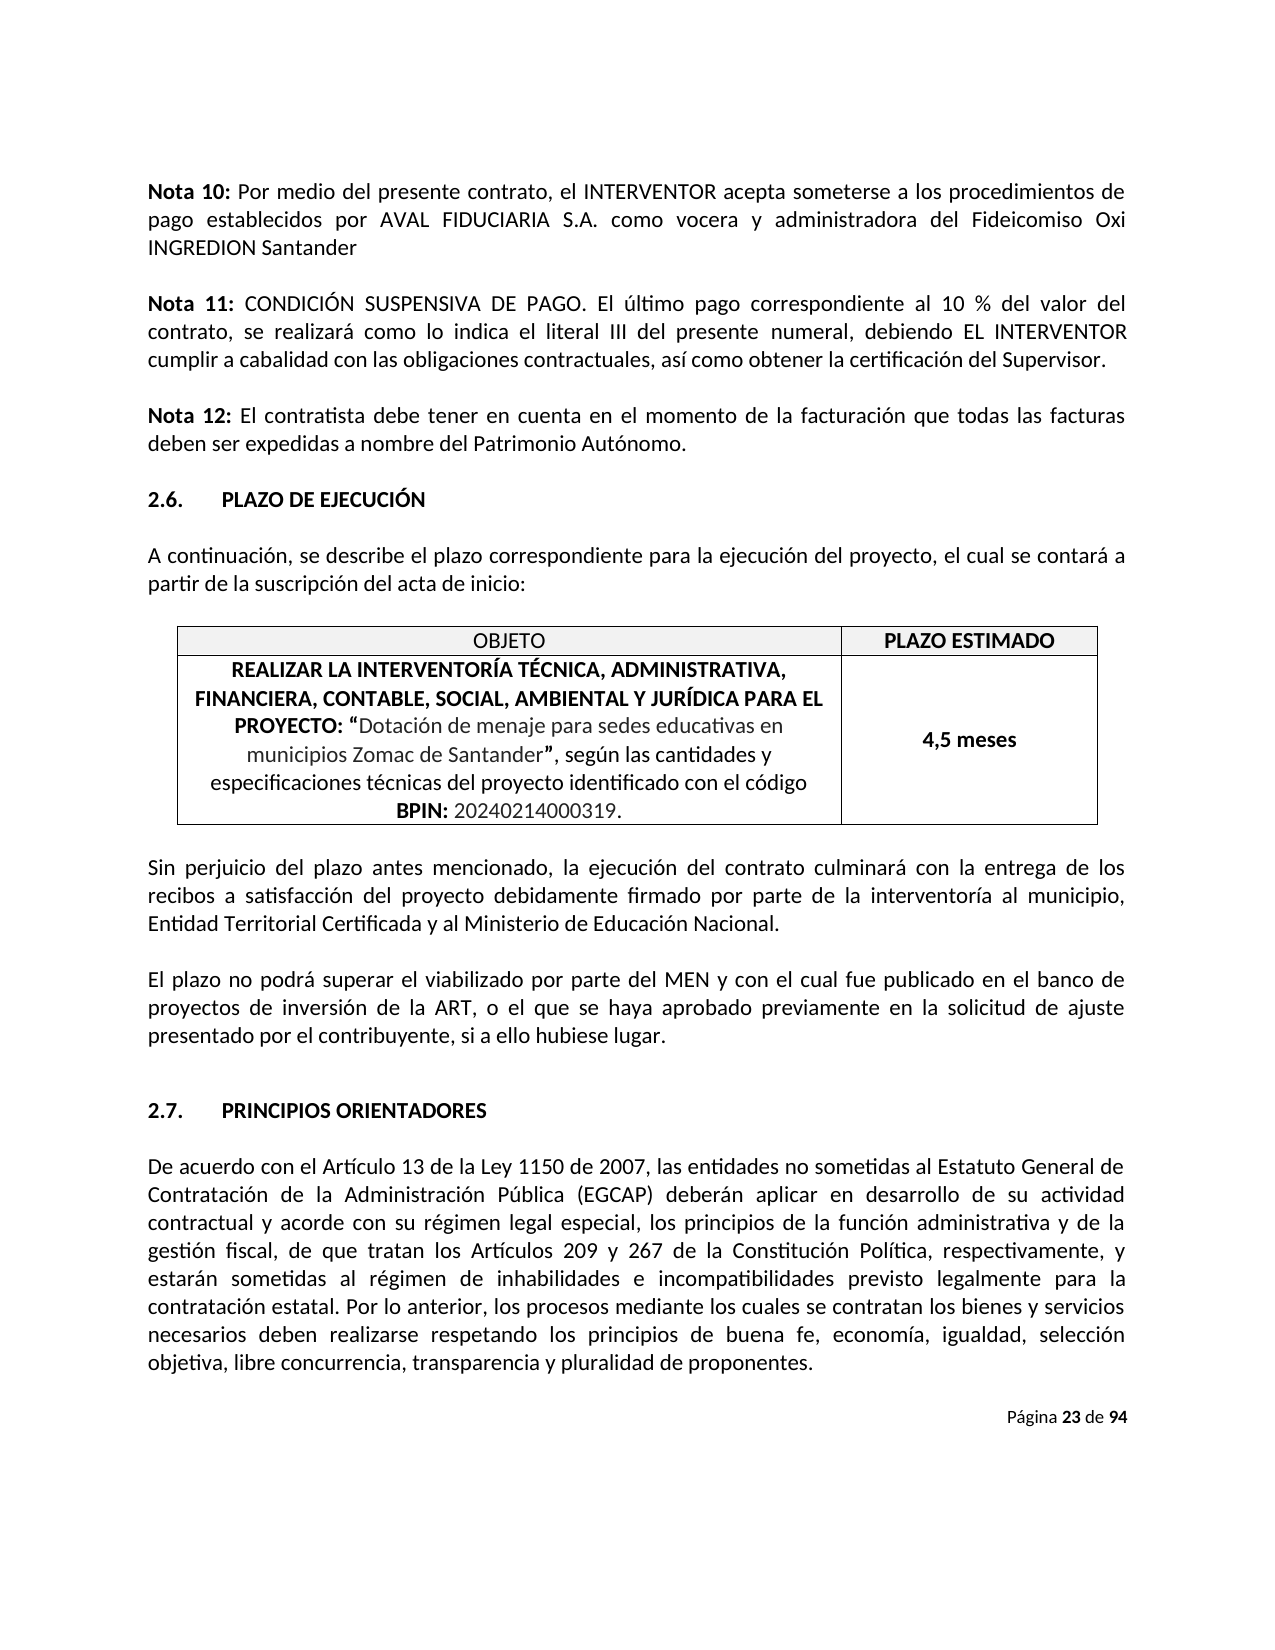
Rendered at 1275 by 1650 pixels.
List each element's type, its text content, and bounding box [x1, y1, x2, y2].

text De acuerdo con el Artículo 13 de la Ley 1150 de 2007, las entidades no sometidas al Estatuto General de Contratación de la Administración Pública (EGCAP) deberán aplicar en desarrollo de su actividad contractual y acorde con su régimen legal especial, los principios de la función administrativa y de la gestión fiscal, de que tratan los Artículos 209 y 267 de la Constitución Política, respectivamente, y estarán sometidas al régimen de inhabilidades e incompatibilidades previsto legalmente para la contratación estatal. Por lo anterior, los procesos mediante los cuales se contratan los bienes y servicios necesarios deben realizarse respetando los principios de buena fe, economía, igualdad, selección objetiva, libre concurrencia, transparencia y pluralidad de proponentes. [148, 1152, 1127, 1376]
text Nota 11: CONDICIÓN SUSPENSIVA DE PAGO. El último pago correspondiente al 10 % del valor del contrato, se realizará como lo indica el literal III del presente debiendo EL INTERVENTOR cumplir a cabalidad con las obligaciones contractuales, así como obtener la certificación del Supervisor. [148, 289, 1127, 373]
text El plazo no podrá superar el viabilizado por parte del MEN y con el cual fue publicado en el banco de proyectos de inversión de la ART, o el que se haya aprobado previamente en la solicitud de ajuste presentado por el contribuyente, si a ello hubiese lugar. [148, 965, 1127, 1049]
text Sin perjuicio del plazo antes mencionado, la ejecución del contrato culminará con la entrega de los recibos a satisfacción del proyecto debidamente firmado por parte de la interventoría al municipio, Entidad Territorial Certificada y al Ministerio de Educación Nacional. [148, 853, 1127, 937]
text A continuación, se describe el plazo correspondiente para la ejecución del proyecto, el cual se contará a partir de la suscripción del acta de inicio: [148, 541, 1127, 597]
subtitle PLAZO DE EJECUCIÓN [148, 485, 1127, 513]
subtitle PRINCIPIOS ORIENTADORES [148, 1096, 1127, 1124]
text Nota 10: Por medio del presente contrato, el INTERVENTOR acepta someterse a los procedimientos de pago establecidos por AVAL FIDUCIARIA S.A. como vocera y administradora del Fideicomiso Oxi INGREDION Santander [148, 177, 1127, 261]
text Nota 12: El contratista debe tener en cuenta en el momento de la facturación que todas las facturas deben ser expedidas a nombre del Patrimonio Autónomo. [148, 401, 1127, 457]
